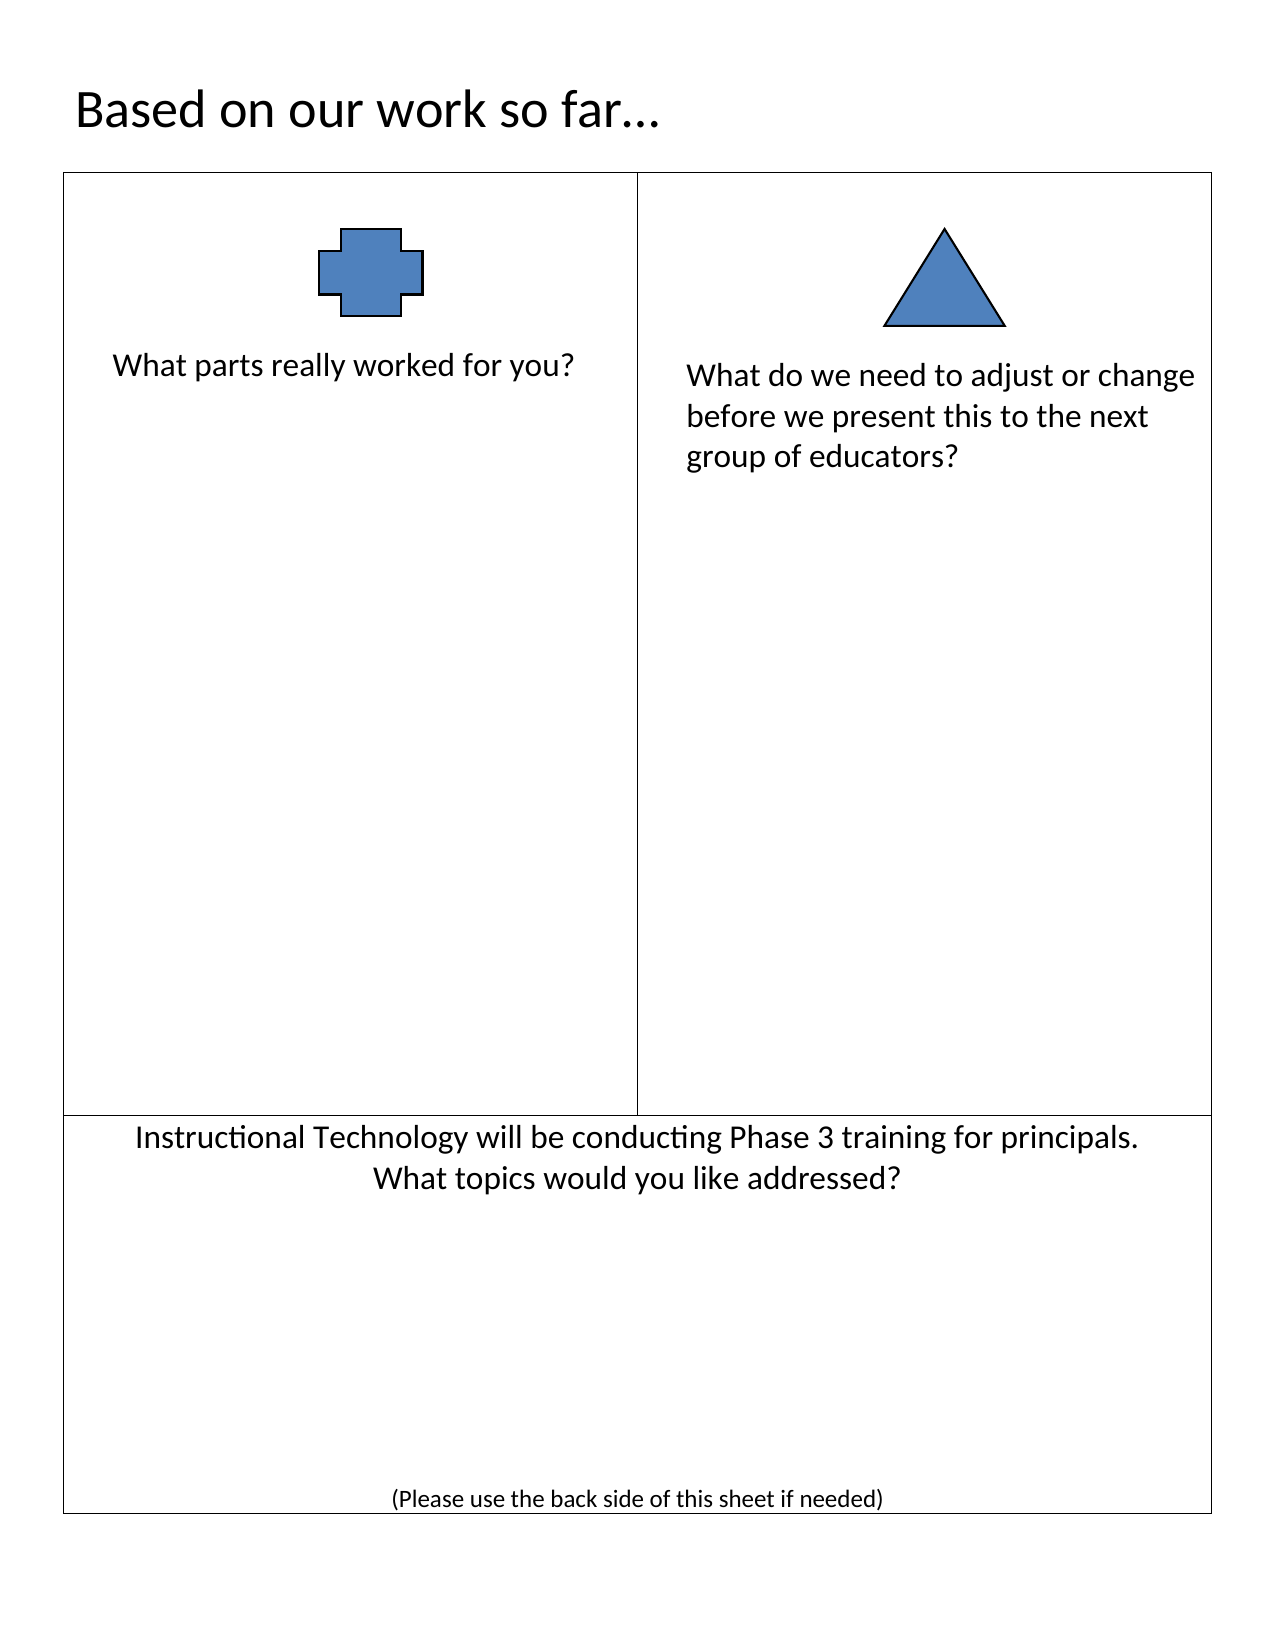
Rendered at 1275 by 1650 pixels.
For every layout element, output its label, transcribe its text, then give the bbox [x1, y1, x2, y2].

table_header What parts really worked for you? [64, 173, 637, 1115]
text Based on our work so far… [75, 75, 1200, 141]
table_header What do we need to adjust or change before we present this to the next group of educators? [638, 173, 1211, 1115]
table_cell Instructional Technology will be conducting Phase 3 training for principals. What topics would you like addressed? (Please use the back side of this sheet if needed) [64, 1116, 1211, 1513]
